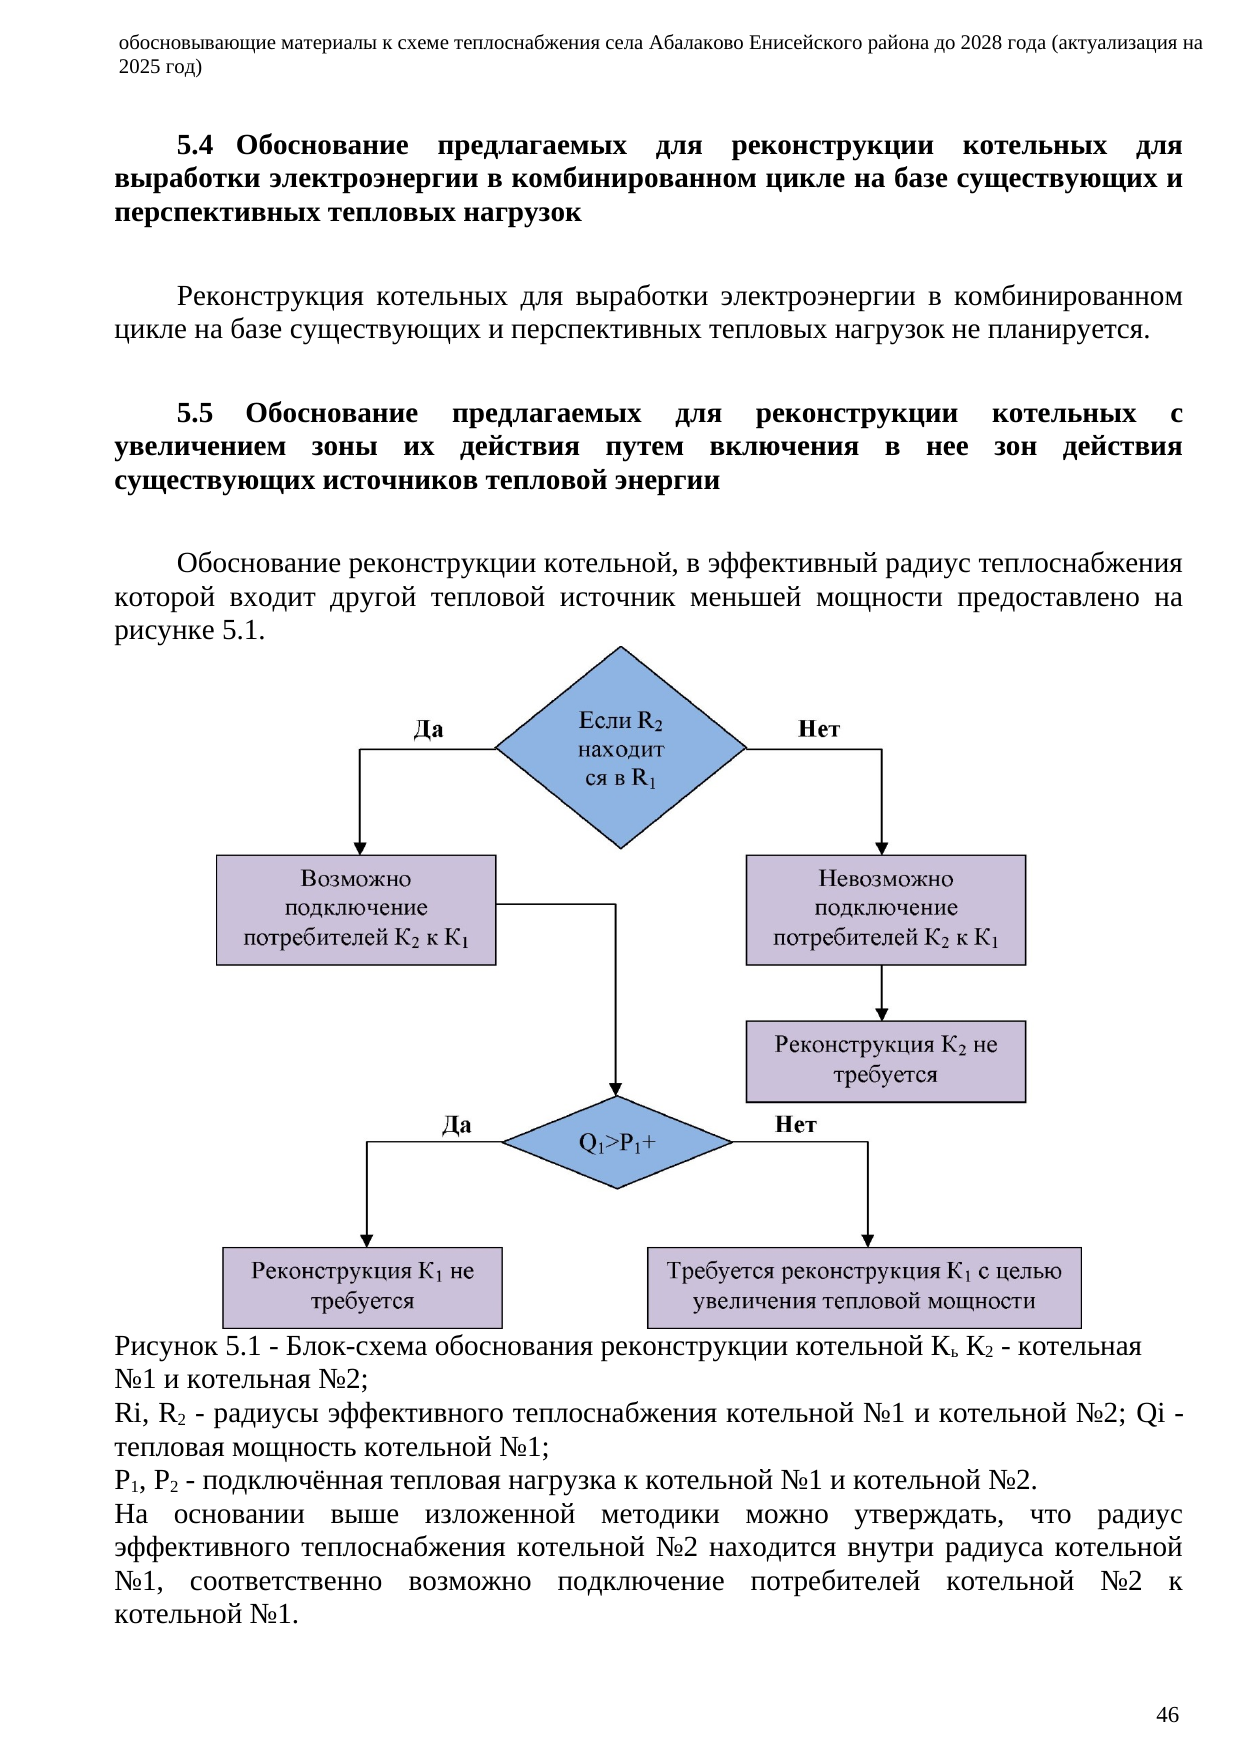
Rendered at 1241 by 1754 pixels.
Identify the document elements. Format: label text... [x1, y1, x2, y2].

text P1, P2 - подключённая тепловая нагрузка к котельной №1 и котельной №2. [114, 1462, 1184, 1496]
text На основании выше изложенной методики можно утверждать, что радиус эффективного теплоснабжения котельной №2 находится внутри радиуса котельной №1, соответственно возможно подключение потребителей котельной №2 к котельной №1. [114, 1496, 1184, 1630]
picture [216, 646, 1082, 1329]
text Реконструкция котельных для выработки электроэнергии в комбинированном цикле на базе существующих и перспективных тепловых нагрузок не планируется. [114, 278, 1184, 345]
list Обоснование предлагаемых для реконструкции котельных с увеличением зоны их действия путем включения в нее зон действия существующих источников тепловой энергии [114, 395, 1184, 496]
text Обоснование реконструкции котельной, в эффективный радиус теплоснабжения которой входит другой тепловой источник меньшей мощности предоставлено на рисунке 5.1. [114, 545, 1184, 646]
text Рисунок 5.1 - Блок-схема обоснования реконструкции котельной Кь К2 - котельная №1 и котельная №2; [114, 1328, 1184, 1395]
list Обоснование предлагаемых для реконструкции котельных для выработки электроэнергии в комбинированном цикле на базе существующих и перспективных тепловых нагрузок [114, 127, 1184, 227]
text Ri, R2 - радиусы эффективного теплоснабжения котельной №1 и котельной №2; Qi - тепловая мощность котельной №1; [114, 1395, 1184, 1462]
